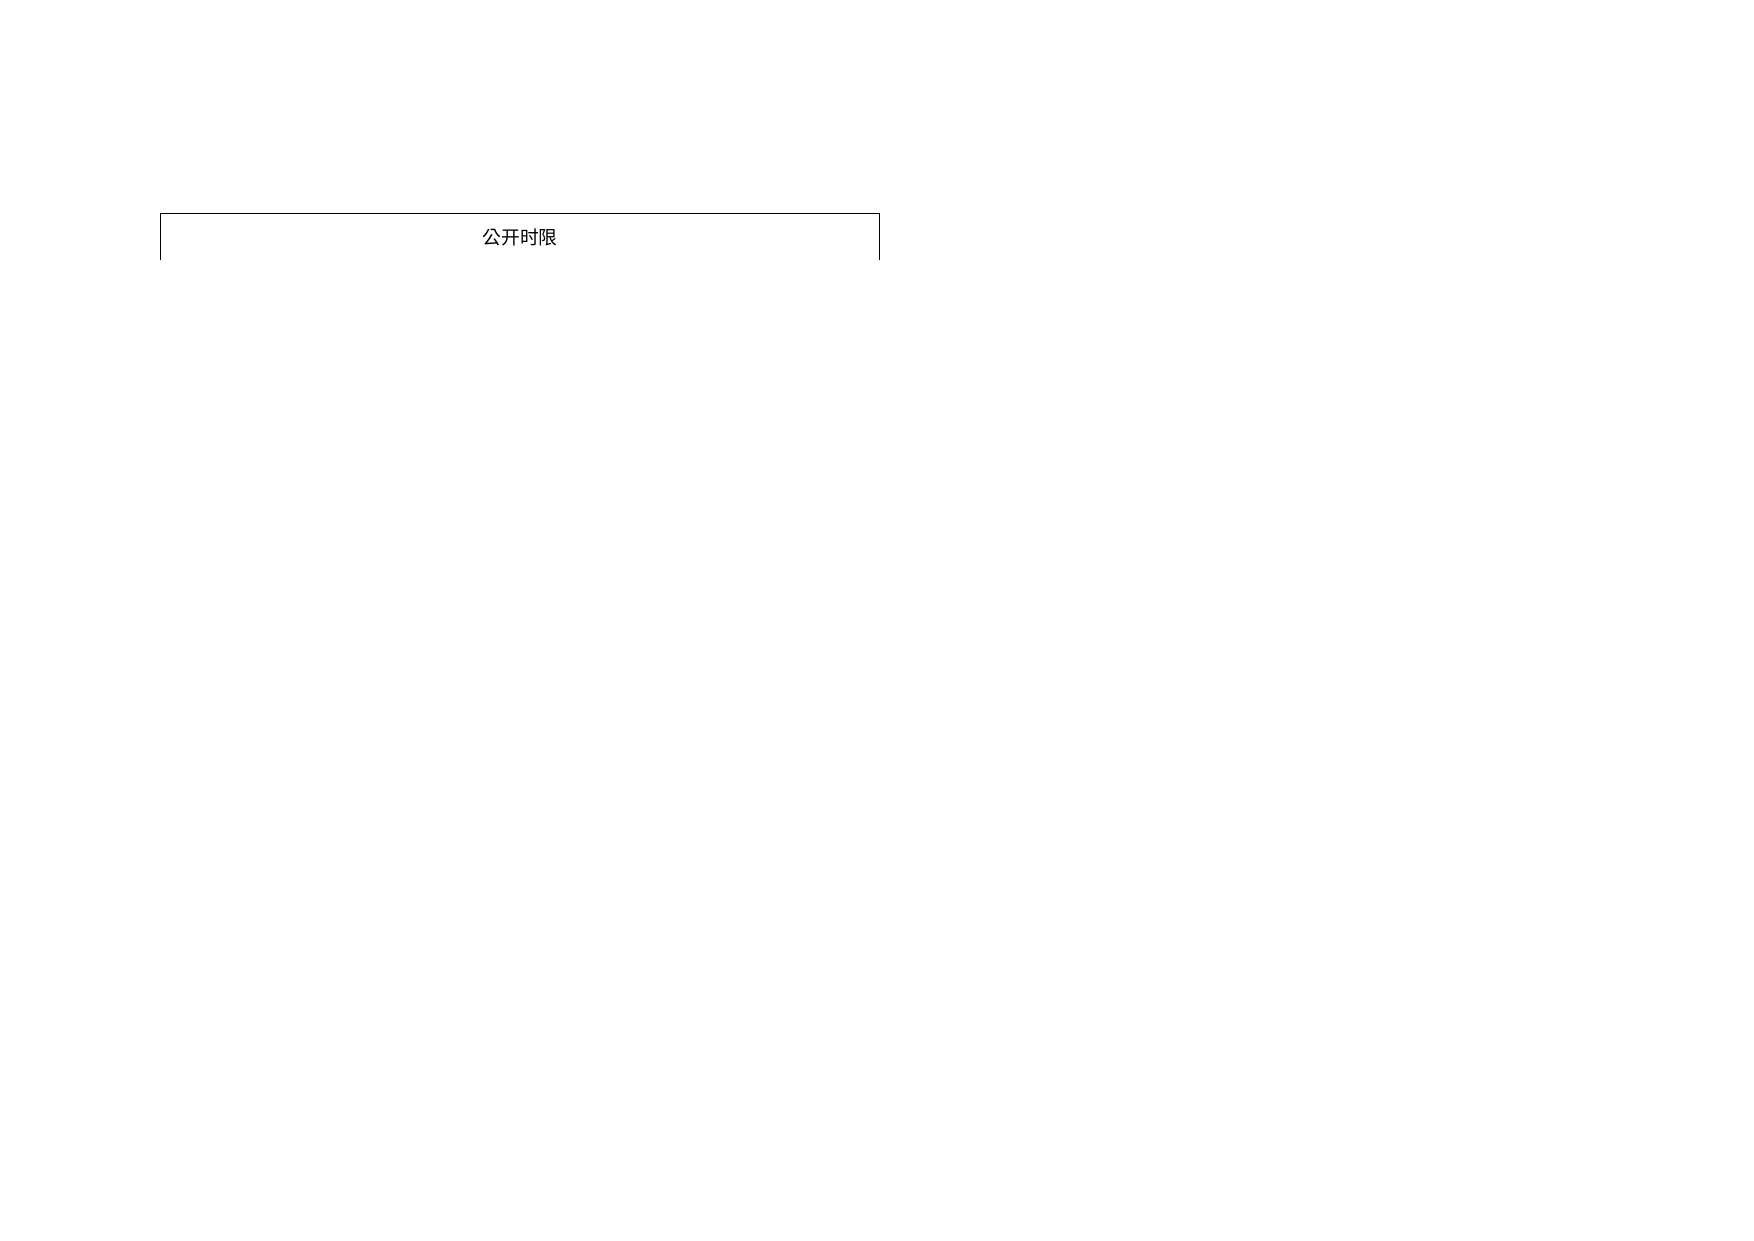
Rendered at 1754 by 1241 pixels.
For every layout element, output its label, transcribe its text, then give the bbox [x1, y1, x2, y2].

table_header 公开时限 [161, 214, 879, 260]
